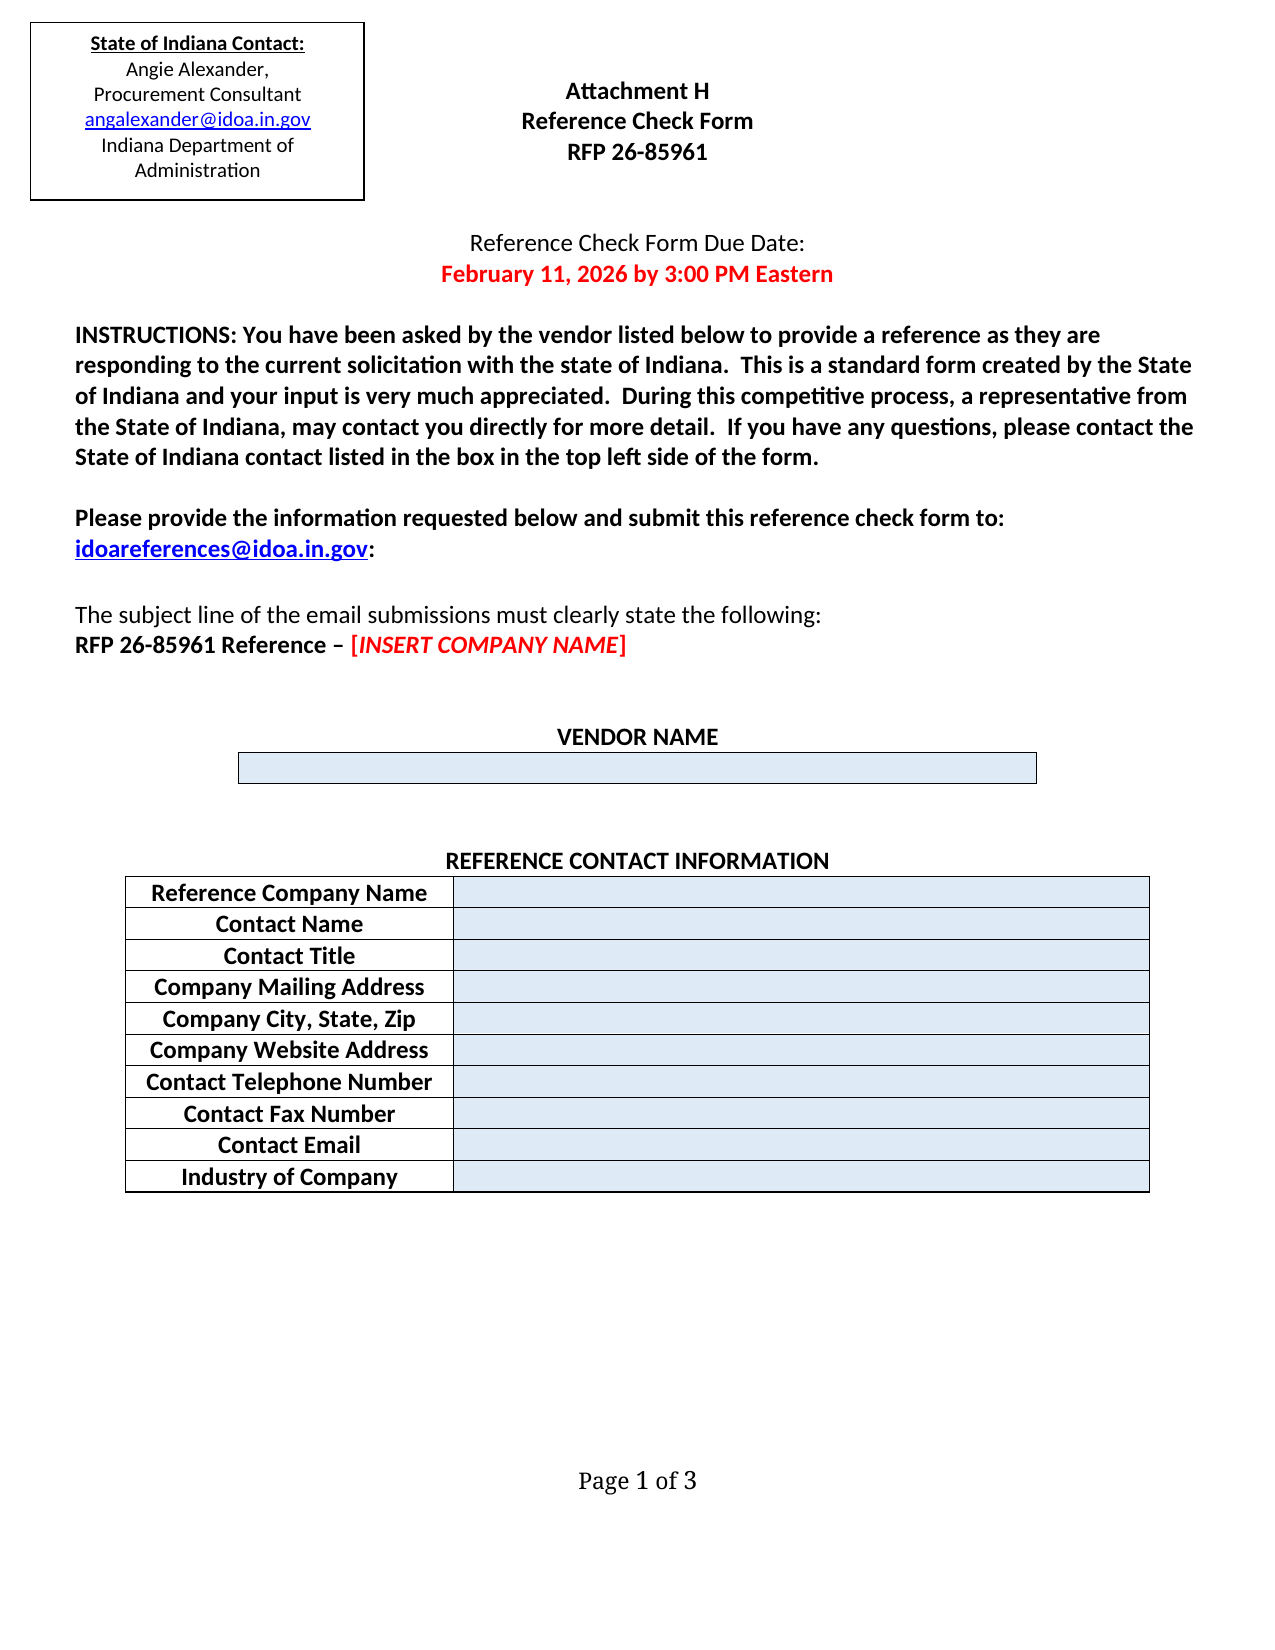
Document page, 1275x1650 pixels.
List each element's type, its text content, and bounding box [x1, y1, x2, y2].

text The subject line of the email submissions must clearly state the following: [75, 599, 1200, 629]
text Reference Check Form Due Date: [75, 197, 1200, 258]
table_cell [454, 1035, 1149, 1065]
table_cell [454, 940, 1149, 970]
table_cell [454, 1098, 1149, 1128]
table_cell Contact Name [126, 908, 453, 939]
table_header Reference Company Name [126, 877, 453, 907]
table_cell Contact Title [126, 940, 453, 970]
table_cell [454, 1003, 1149, 1033]
text February 11, 2026 by 3:00 PM Eastern [75, 258, 1200, 289]
text VENDOR NAME [75, 721, 1200, 752]
text REFERENCE CONTACT INFORMATION [75, 845, 1200, 876]
table_cell [454, 1066, 1149, 1097]
table_cell Contact Email [126, 1129, 453, 1160]
table_header [239, 753, 1036, 783]
table_cell Contact Fax Number [126, 1098, 453, 1128]
table_cell [454, 1161, 1149, 1191]
text Attachment H [365, 75, 1200, 106]
table_cell Company City, State, Zip [126, 1003, 453, 1033]
text Reference Check Form [365, 106, 1200, 136]
table_cell Company Mailing Address [126, 971, 453, 1002]
table_cell Contact Telephone Number [126, 1066, 453, 1097]
table_cell Company Website Address [126, 1035, 453, 1065]
table_cell [454, 1129, 1149, 1160]
text Please provide the information requested below and submit this reference check form to: [75, 502, 1200, 533]
table_header [454, 877, 1149, 907]
text idoareferences@idoa.in.gov: [75, 533, 1200, 563]
text RFP 26-85961 Reference – [INSERT COMPANY NAME] [75, 629, 1200, 660]
table_cell [454, 908, 1149, 939]
table_cell Industry of Company [126, 1161, 453, 1191]
text INSTRUCTIONS: You have been asked by the vendor listed below to provide a reference as they are responding to the current solicitation with the state of Indiana. This is a standard form created by the State of Indiana and your input is very much appreciated. During this competitive process, a representative from the State of Indiana, may contact you directly for more detail. If you have any questions, please contact the State of Indiana contact listed in the box in the top left side of the form. [75, 289, 1200, 472]
text RFP 26-85961 [365, 136, 1200, 167]
table_cell [454, 971, 1149, 1002]
